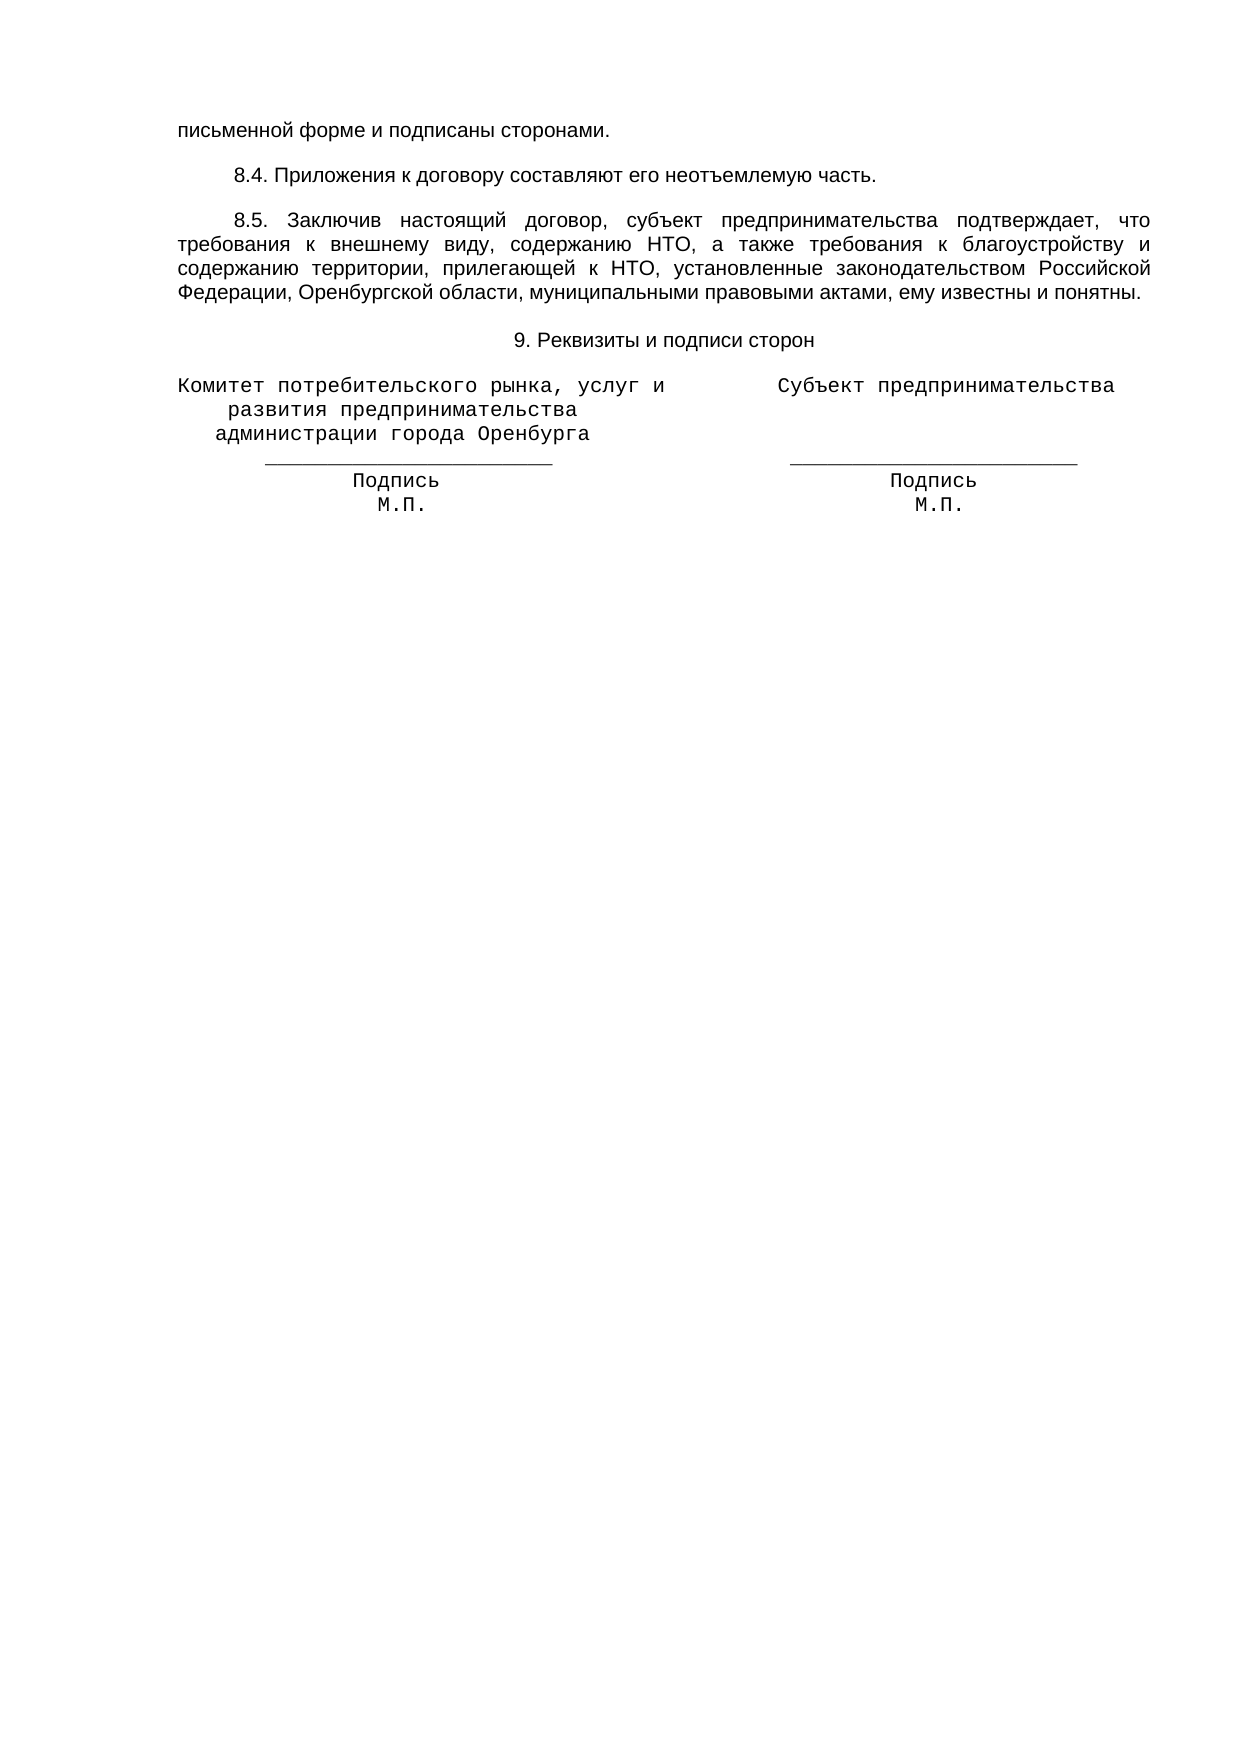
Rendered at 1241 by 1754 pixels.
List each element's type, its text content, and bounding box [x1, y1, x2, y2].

text _______________________ _______________________ [177, 446, 1152, 470]
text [177, 118, 1152, 142]
text 9. Реквизиты и подписи сторон [177, 327, 1152, 351]
text Комитет потребительского рынка, услуг и Субъект предпринимательства [177, 375, 1152, 399]
text М.П. М.П. [177, 494, 1152, 517]
text 8.5. Заключив настоящий договор, субъект предпринимательства подтверждает, что требования к внешнему виду, содержанию НТО, а также требования к благоустройству и содержанию территории, прилегающей к НТО, установленные законодательством Российской Федерации, Оренбургской области, муниципальными правовыми актами, ему известны и понятны. [177, 208, 1152, 303]
text Подпись Подпись [177, 470, 1152, 494]
text 8.4. Приложения к договору составляют его неотъемлемую часть. [177, 163, 1152, 187]
text администрации города Оренбурга [177, 423, 1152, 446]
text развития предпринимательства [177, 399, 1152, 423]
